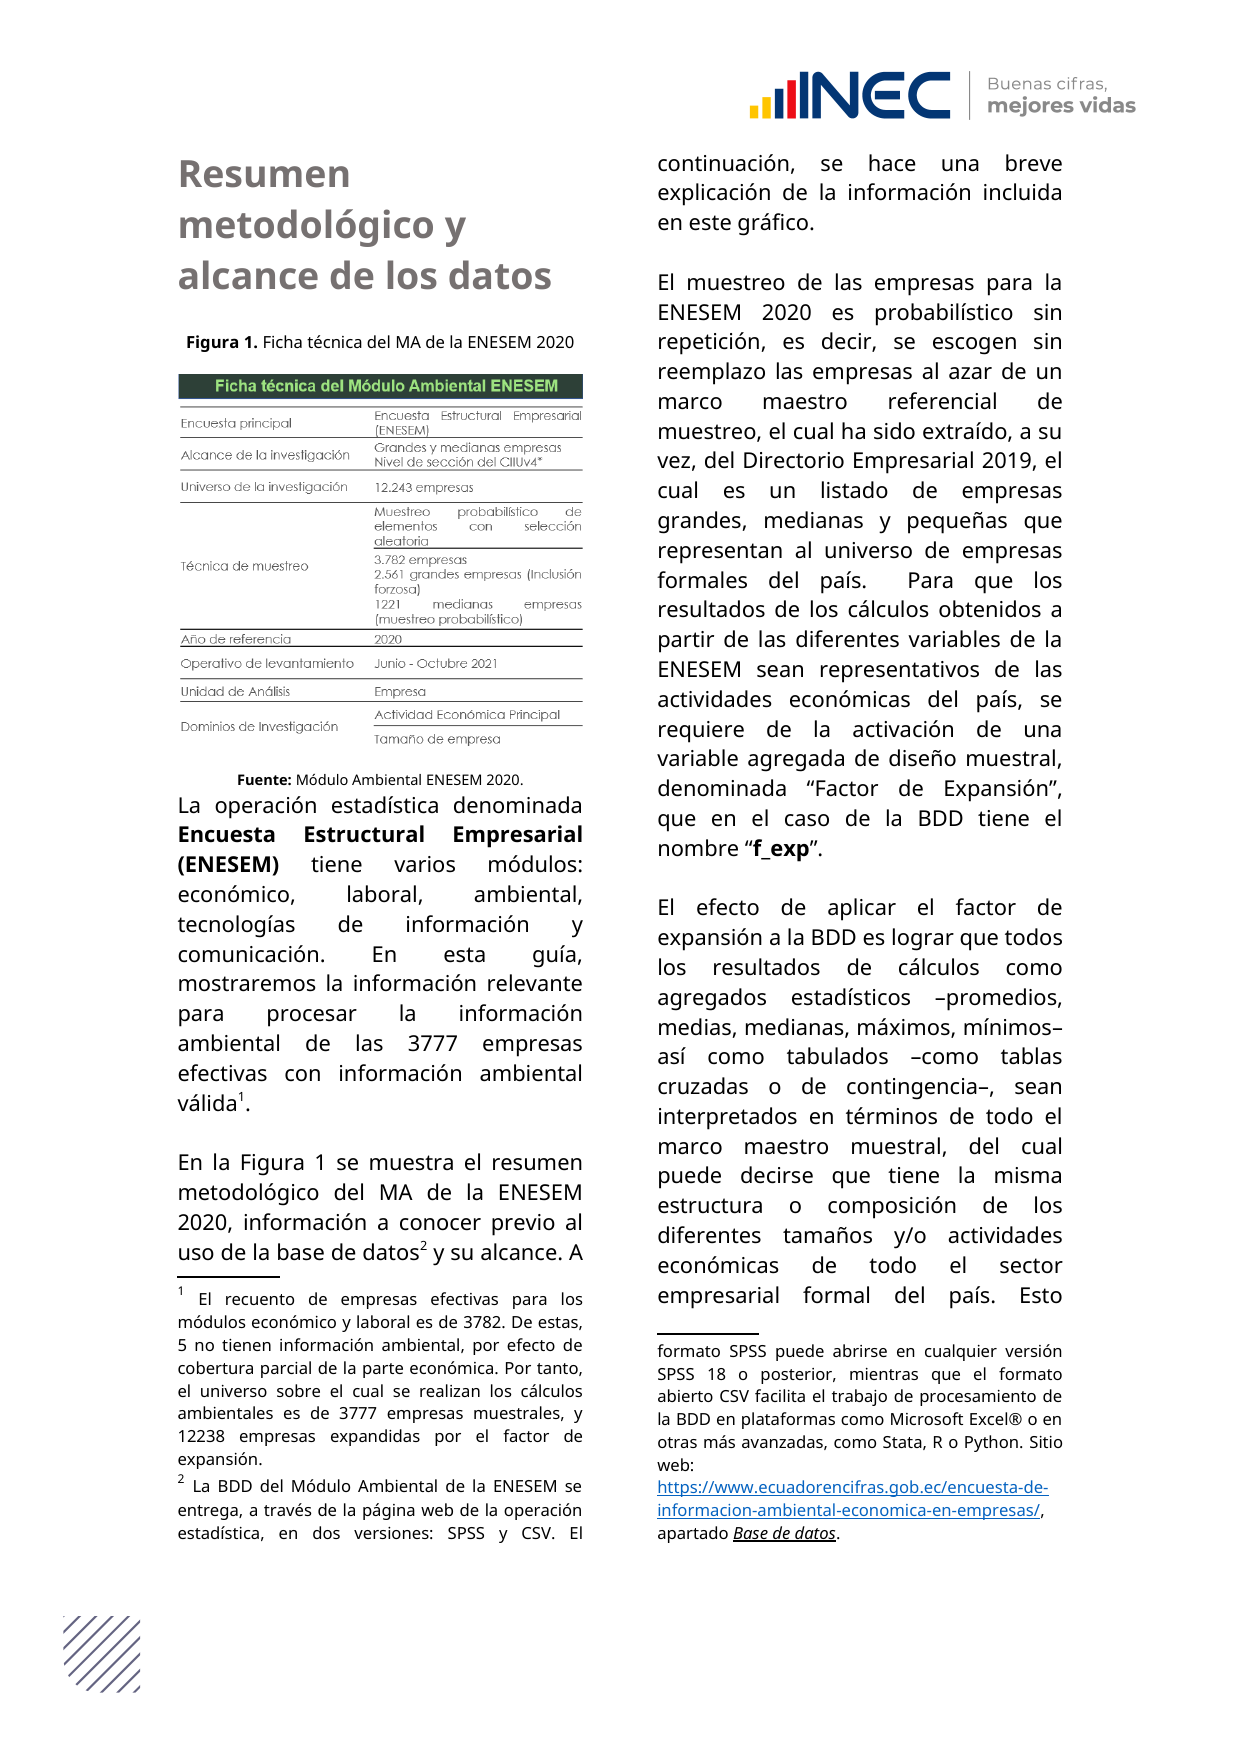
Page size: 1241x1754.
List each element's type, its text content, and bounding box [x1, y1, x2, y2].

text En la Figura 1 se muestra el resumen metodológico del MA de la ENESEM 2020, información a conocer previo al uso de la base de datos y su alcance. A continuación, se hace una breve explicación de la información incluida en este gráfico. [177, 1147, 583, 1266]
text En la Figura 1 se muestra el resumen metodológico del MA de la ENESEM 2020, información a conocer previo al uso de la base de datos y su alcance. A continuación, se hace una breve explicación de la información incluida en este gráfico. [657, 148, 1063, 237]
text El muestreo de las empresas para la ENESEM 2020 es probabilístico sin repetición, es decir, se escogen sin reemplazo las empresas al azar de un marco maestro referencial de muestreo, el cual ha sido extraído, a su vez, del Directorio Empresarial 2019, el cual es un listado de empresas grandes, medianas y pequeñas que representan al universo de empresas formales del país. Para que los resultados de los cálculos obtenidos a partir de las diferentes variables de la ENESEM sean representativos de las actividades económicas del país, se requiere de la activación de una variable agregada de diseño muestral, denominada “Factor de Expansión”, que en el caso de la BDD tiene el nombre “f_exp”. [657, 267, 1063, 863]
text Figura 1. Ficha técnica del MA de la ENESEM 2020 [177, 331, 583, 353]
subtitle Resumen metodológico y alcance de los datos [177, 148, 583, 301]
picture [1, 1, 1241, 1754]
text La operación estadística denominada Encuesta Estructural Empresarial (ENESEM) tiene varios módulos: económico, laboral, ambiental, tecnologías de información y comunicación. En esta guía, mostraremos la información relevante para procesar la información ambiental de las 3777 empresas efectivas con información ambiental válida. [177, 790, 583, 1117]
text Fuente: Módulo Ambiental ENESEM 2020. [177, 770, 583, 790]
